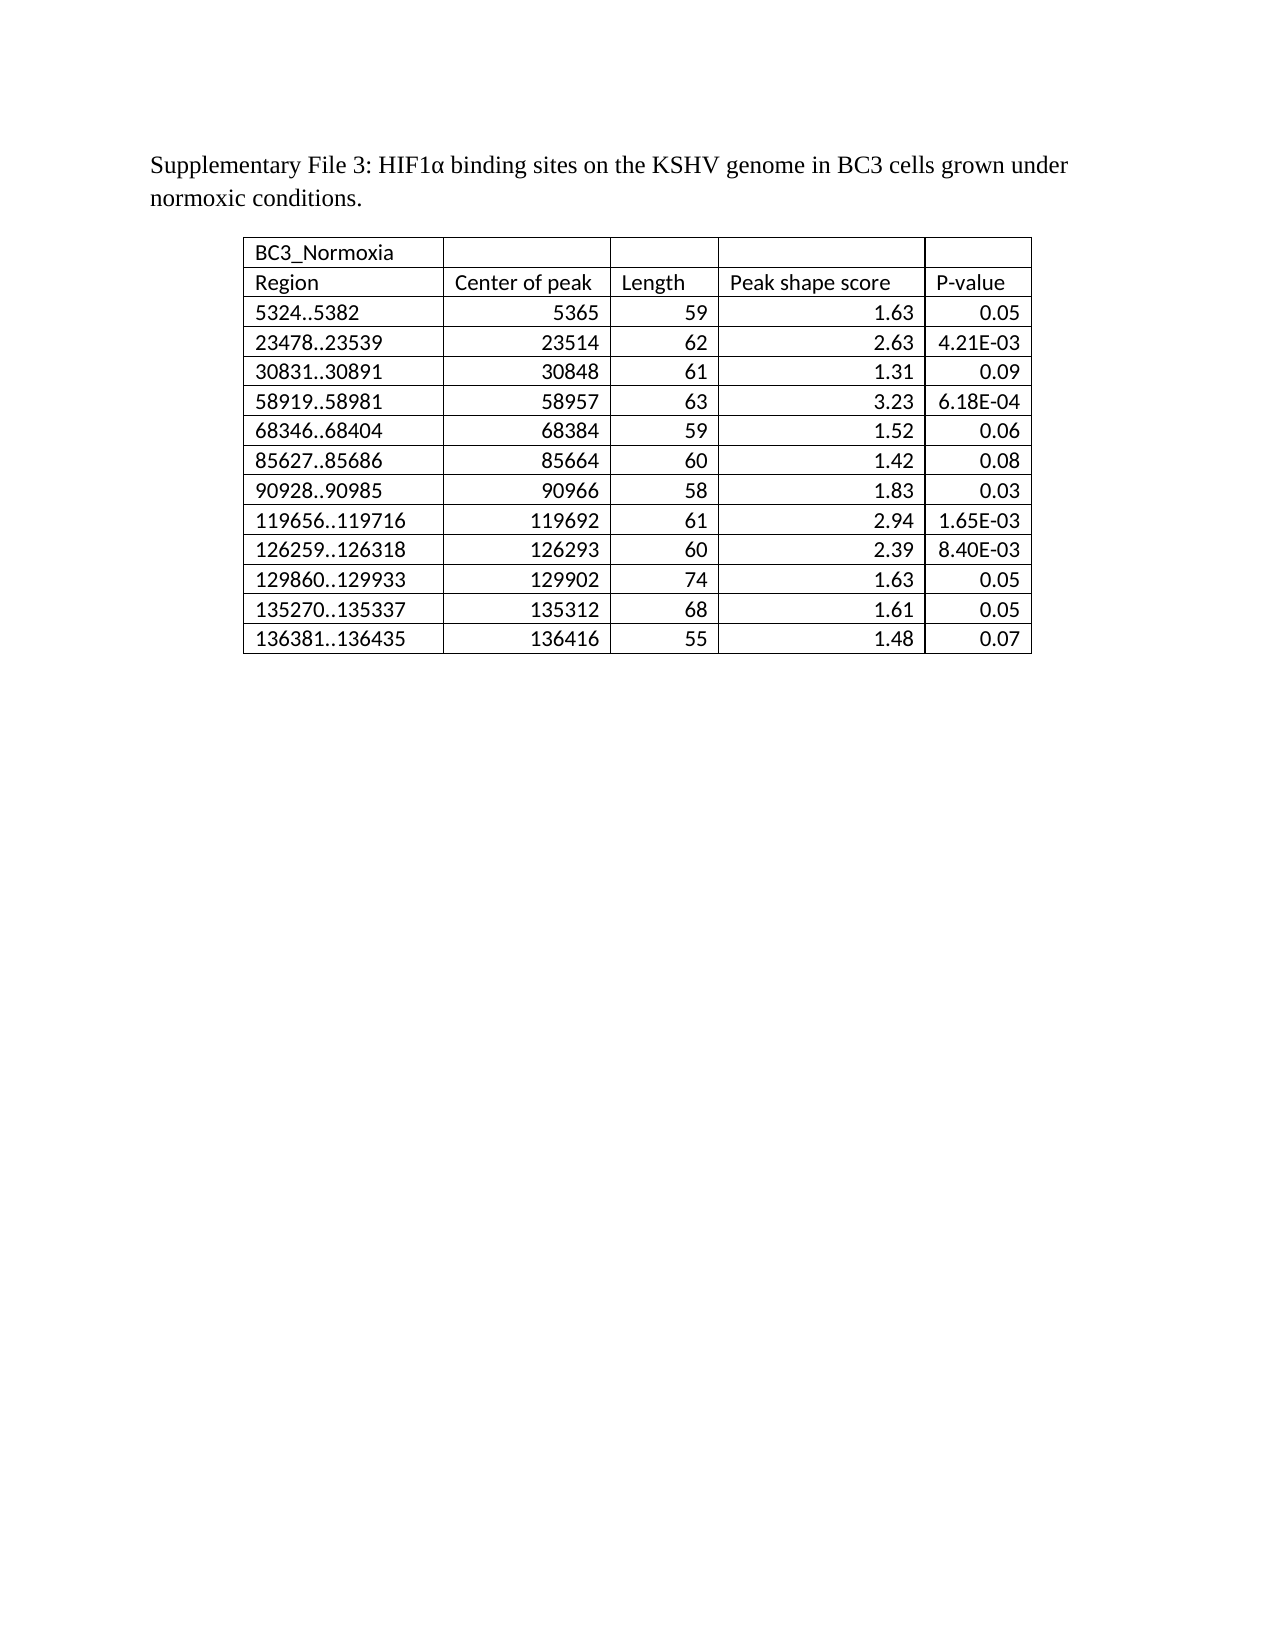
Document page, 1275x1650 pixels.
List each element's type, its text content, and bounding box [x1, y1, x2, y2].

table_cell 61 [611, 357, 718, 385]
table_cell 136416 [444, 624, 610, 652]
table_cell 58957 [444, 386, 610, 415]
table_cell 68 [611, 594, 718, 623]
table_cell 1.48 [719, 624, 924, 652]
table_cell 1.63 [719, 297, 924, 326]
table_cell 4.21E-03 [926, 327, 1031, 356]
table_cell 0.03 [926, 475, 1031, 504]
table_cell 85664 [444, 446, 610, 474]
table_cell 0.06 [926, 416, 1031, 445]
table_cell 0.09 [926, 357, 1031, 385]
table_cell 55 [611, 624, 718, 652]
table_cell 30831..30891 [244, 357, 443, 385]
table_cell 90966 [444, 475, 610, 504]
table_cell 135270..135337 [244, 594, 443, 623]
table_cell 1.63 [719, 565, 924, 593]
table_cell 23514 [444, 327, 610, 356]
table_cell 136381..136435 [244, 624, 443, 652]
table_cell 3.23 [719, 386, 924, 415]
table_cell 30848 [444, 357, 610, 385]
table_cell 85627..85686 [244, 446, 443, 474]
table_cell P-value [926, 268, 1031, 296]
table_cell 0.05 [926, 594, 1031, 623]
table_cell Center of peak [444, 268, 610, 296]
table_cell 58 [611, 475, 718, 504]
table_cell Peak shape score [719, 268, 924, 296]
table_header [444, 238, 610, 267]
table_header [719, 238, 924, 267]
table_cell 59 [611, 297, 718, 326]
table_cell 1.42 [719, 446, 924, 474]
table_cell 5365 [444, 297, 610, 326]
table_cell 61 [611, 505, 718, 534]
table_cell 1.65E-03 [926, 505, 1031, 534]
table_cell 90928..90985 [244, 475, 443, 504]
table_cell 126259..126318 [244, 535, 443, 563]
table_cell 59 [611, 416, 718, 445]
table_cell 58919..58981 [244, 386, 443, 415]
table_cell 0.08 [926, 446, 1031, 474]
table_cell 1.83 [719, 475, 924, 504]
table_cell 2.63 [719, 327, 924, 356]
table_cell Length [611, 268, 718, 296]
table_cell 23478..23539 [244, 327, 443, 356]
table_cell Region [244, 268, 443, 296]
table_cell 0.05 [926, 565, 1031, 593]
table_cell 8.40E-03 [926, 535, 1031, 563]
table_cell 0.07 [926, 624, 1031, 652]
table_cell 63 [611, 386, 718, 415]
table_header [611, 238, 718, 267]
table_cell 135312 [444, 594, 610, 623]
table_cell 129860..129933 [244, 565, 443, 593]
table_cell 1.31 [719, 357, 924, 385]
table_cell 68384 [444, 416, 610, 445]
table_cell 62 [611, 327, 718, 356]
table_header BC3_Normoxia [244, 238, 443, 267]
table_cell 126293 [444, 535, 610, 563]
table_cell 74 [611, 565, 718, 593]
table_cell 1.61 [719, 594, 924, 623]
table_cell 1.52 [719, 416, 924, 445]
table_cell 60 [611, 535, 718, 563]
table_cell 68346..68404 [244, 416, 443, 445]
table_cell 60 [611, 446, 718, 474]
table_cell 2.94 [719, 505, 924, 534]
table_cell 129902 [444, 565, 610, 593]
table_cell 6.18E-04 [926, 386, 1031, 415]
text Supplementary File 3: HIF1α binding sites on the KSHV genome in BC3 cells grown under normoxic conditions. [150, 150, 1125, 212]
table_header [926, 238, 1031, 267]
table_cell 119656..119716 [244, 505, 443, 534]
table_cell 5324..5382 [244, 297, 443, 326]
table_cell 119692 [444, 505, 610, 534]
table_cell 2.39 [719, 535, 924, 563]
table_cell 0.05 [926, 297, 1031, 326]
